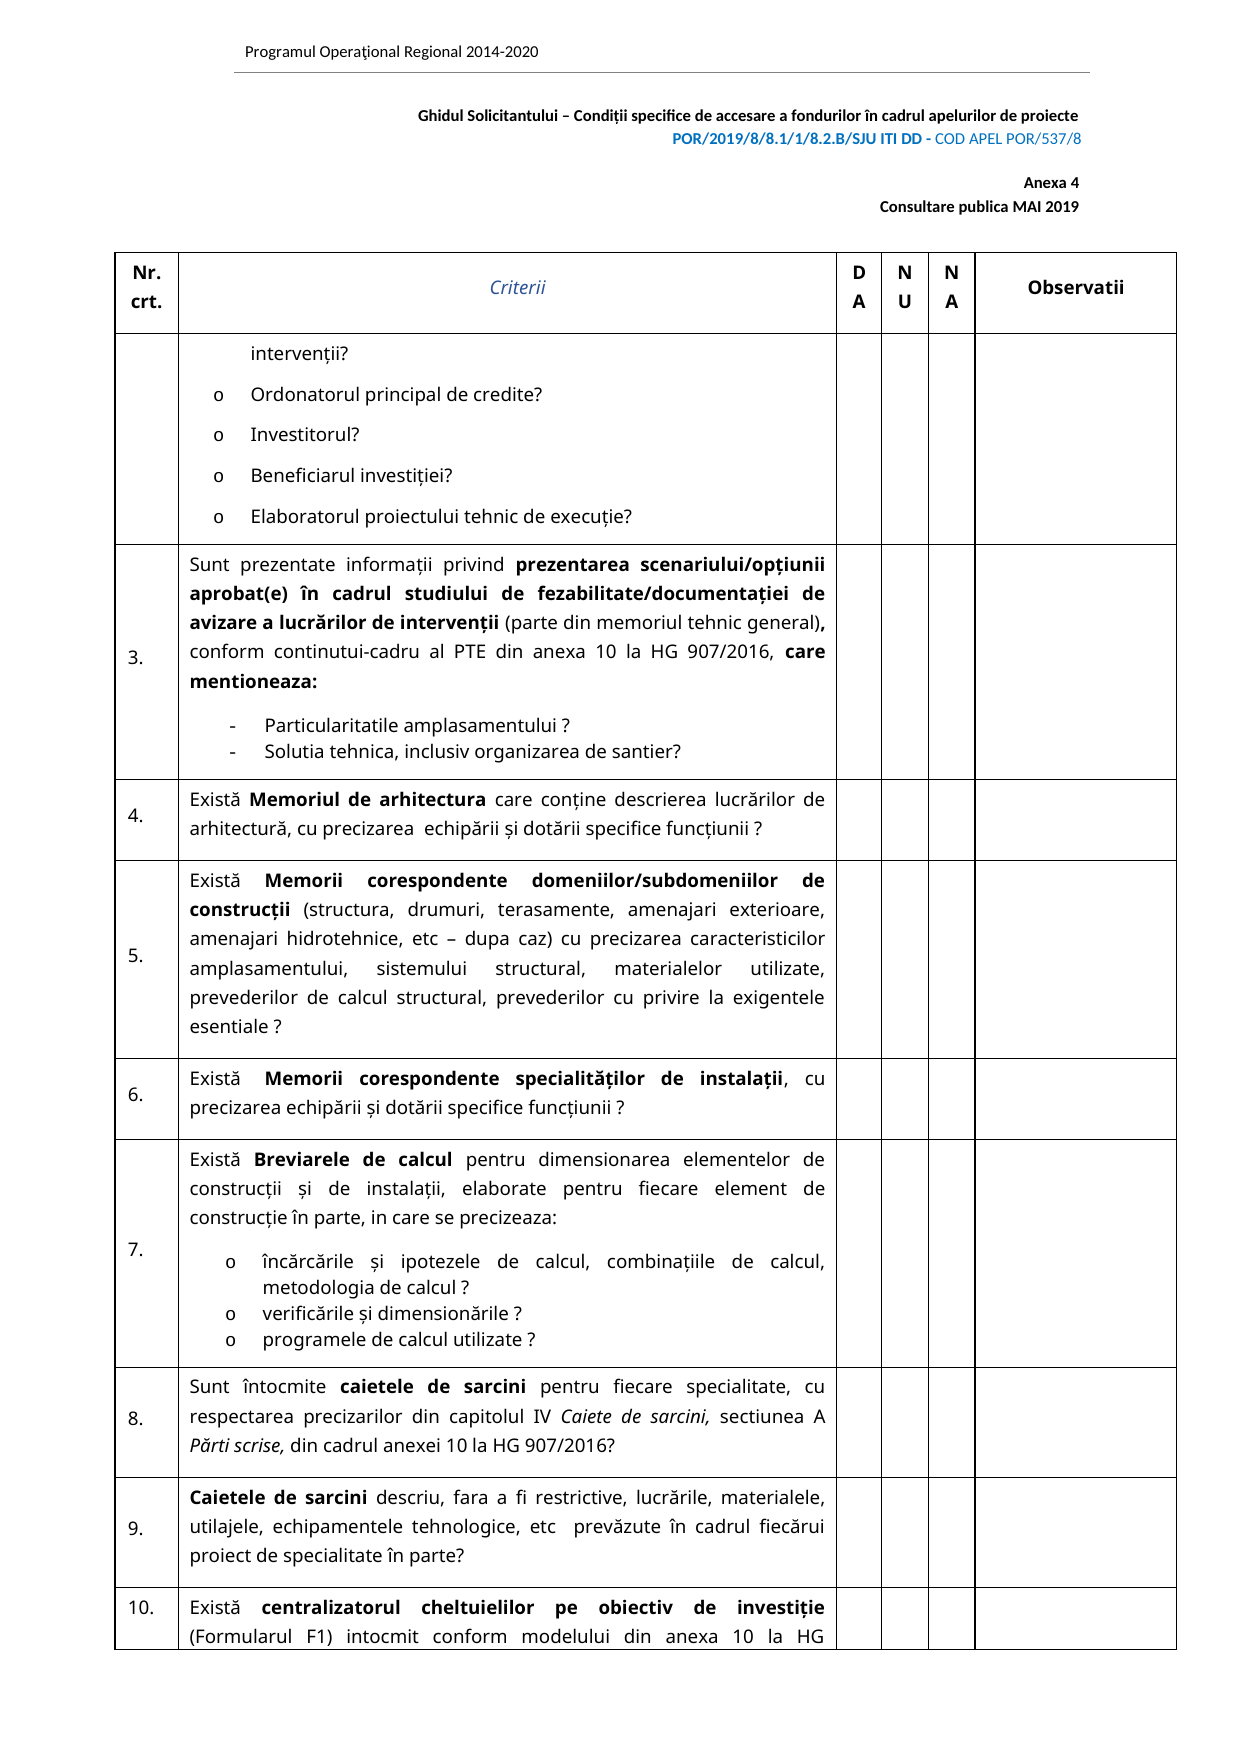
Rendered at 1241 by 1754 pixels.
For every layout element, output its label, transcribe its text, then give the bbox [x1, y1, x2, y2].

table_cell [837, 545, 881, 779]
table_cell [179, 1588, 836, 1649]
table_cell [837, 1368, 881, 1477]
table_cell [976, 780, 1176, 860]
table_cell [976, 1478, 1176, 1587]
table_cell [116, 1368, 178, 1477]
table_cell [837, 780, 881, 860]
table_cell Există Memorii corespondente specialităţilor de instalaţii, cu precizarea echipării şi dotării specifice funcţiunii ? [179, 1059, 836, 1139]
table_cell Există Memoriul de arhitectura care conţine descrierea lucrărilor de arhitectură, cu precizarea echipării şi dotării specifice funcţiunii ? [179, 780, 836, 860]
table_cell [116, 861, 178, 1058]
table_cell [976, 861, 1176, 1058]
table_cell [882, 545, 928, 779]
table_header DA [837, 253, 881, 333]
table_cell [882, 1368, 928, 1477]
table_cell [929, 1059, 974, 1139]
table_cell [116, 545, 178, 779]
table_cell [837, 1588, 881, 1649]
table_cell [976, 1140, 1176, 1367]
table_cell [929, 1478, 974, 1587]
table_cell Există Memorii corespondente domeniilor/subdomeniilor de construcţii (structura, drumuri, terasamente, amenajari exterioare, amenajari hidrotehnice, etc – dupa caz) cu precizarea caracteristicilor amplasamentului, sistemului structural, materialelor utilizate, prevederilor de calcul structural, prevederilor cu privire la exigentele esentiale ? [179, 861, 836, 1058]
table_cell [882, 780, 928, 860]
table_cell [116, 1059, 178, 1139]
table_cell [837, 861, 881, 1058]
table_cell Există Breviarele de calcul pentru dimensionarea elementelor de construcţii şi de instalaţii, elaborate pentru fiecare element de construcţie în parte, in care se precizeaza: încărcările şi ipotezele de calcul, combinaţiile de calcul, metodologia de calcul ? verificările şi dimensionările ? programele de calcul utilizate ? [179, 1140, 836, 1367]
table_cell [929, 1588, 974, 1649]
table_cell [929, 861, 974, 1058]
table_cell Caietele de sarcini descriu, fara a fi restrictive, lucrările, materialele, utilajele, echipamentele tehnologice, etc prevăzute în cadrul fiecărui proiect de specialitate în parte? [179, 1478, 836, 1587]
table_cell [882, 1140, 928, 1367]
table_cell [976, 1059, 1176, 1139]
table_cell [929, 334, 974, 544]
table_cell [882, 1478, 928, 1587]
table_header Observatii [976, 253, 1176, 333]
table_header Nr. crt. [116, 253, 178, 333]
table_header Criterii [179, 253, 836, 333]
table_cell [929, 545, 974, 779]
table_cell [976, 1368, 1176, 1477]
table_cell [976, 1588, 1176, 1649]
table_cell [882, 1588, 928, 1649]
table_cell [837, 1059, 881, 1139]
table_header NU [882, 253, 928, 333]
table_cell [116, 334, 178, 544]
table_cell [929, 1140, 974, 1367]
table_cell [882, 334, 928, 544]
table_cell [116, 780, 178, 860]
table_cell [179, 334, 836, 544]
table_cell [929, 780, 974, 860]
table_cell [976, 334, 1176, 544]
table_cell [882, 861, 928, 1058]
table_cell [837, 1478, 881, 1587]
table_cell [837, 334, 881, 544]
table_cell [882, 1059, 928, 1139]
table_cell [116, 1478, 178, 1587]
table_cell [976, 545, 1176, 779]
table_cell [929, 1368, 974, 1477]
table_cell [116, 1140, 178, 1367]
table_header NA [929, 253, 974, 333]
table_cell [837, 1140, 881, 1367]
table_cell Sunt întocmite caietele de sarcini pentru fiecare specialitate, cu respectarea precizarilor din capitolul IV Caiete de sarcini, sectiunea A Părti scrise, din cadrul anexei 10 la HG 907/2016? [179, 1368, 836, 1477]
table_cell [116, 1588, 178, 1649]
table_cell Sunt prezentate informații privind prezentarea scenariului/opţiunii aprobat(e) în cadrul studiului de fezabilitate/documentaţiei de avizare a lucrărilor de intervenţii (parte din memoriul tehnic general), conform continutui-cadru al PTE din anexa 10 la HG 907/2016, care mentioneaza: Particularitatile amplasamentului ? Solutia tehnica, inclusiv organizarea de santier? [179, 545, 836, 779]
